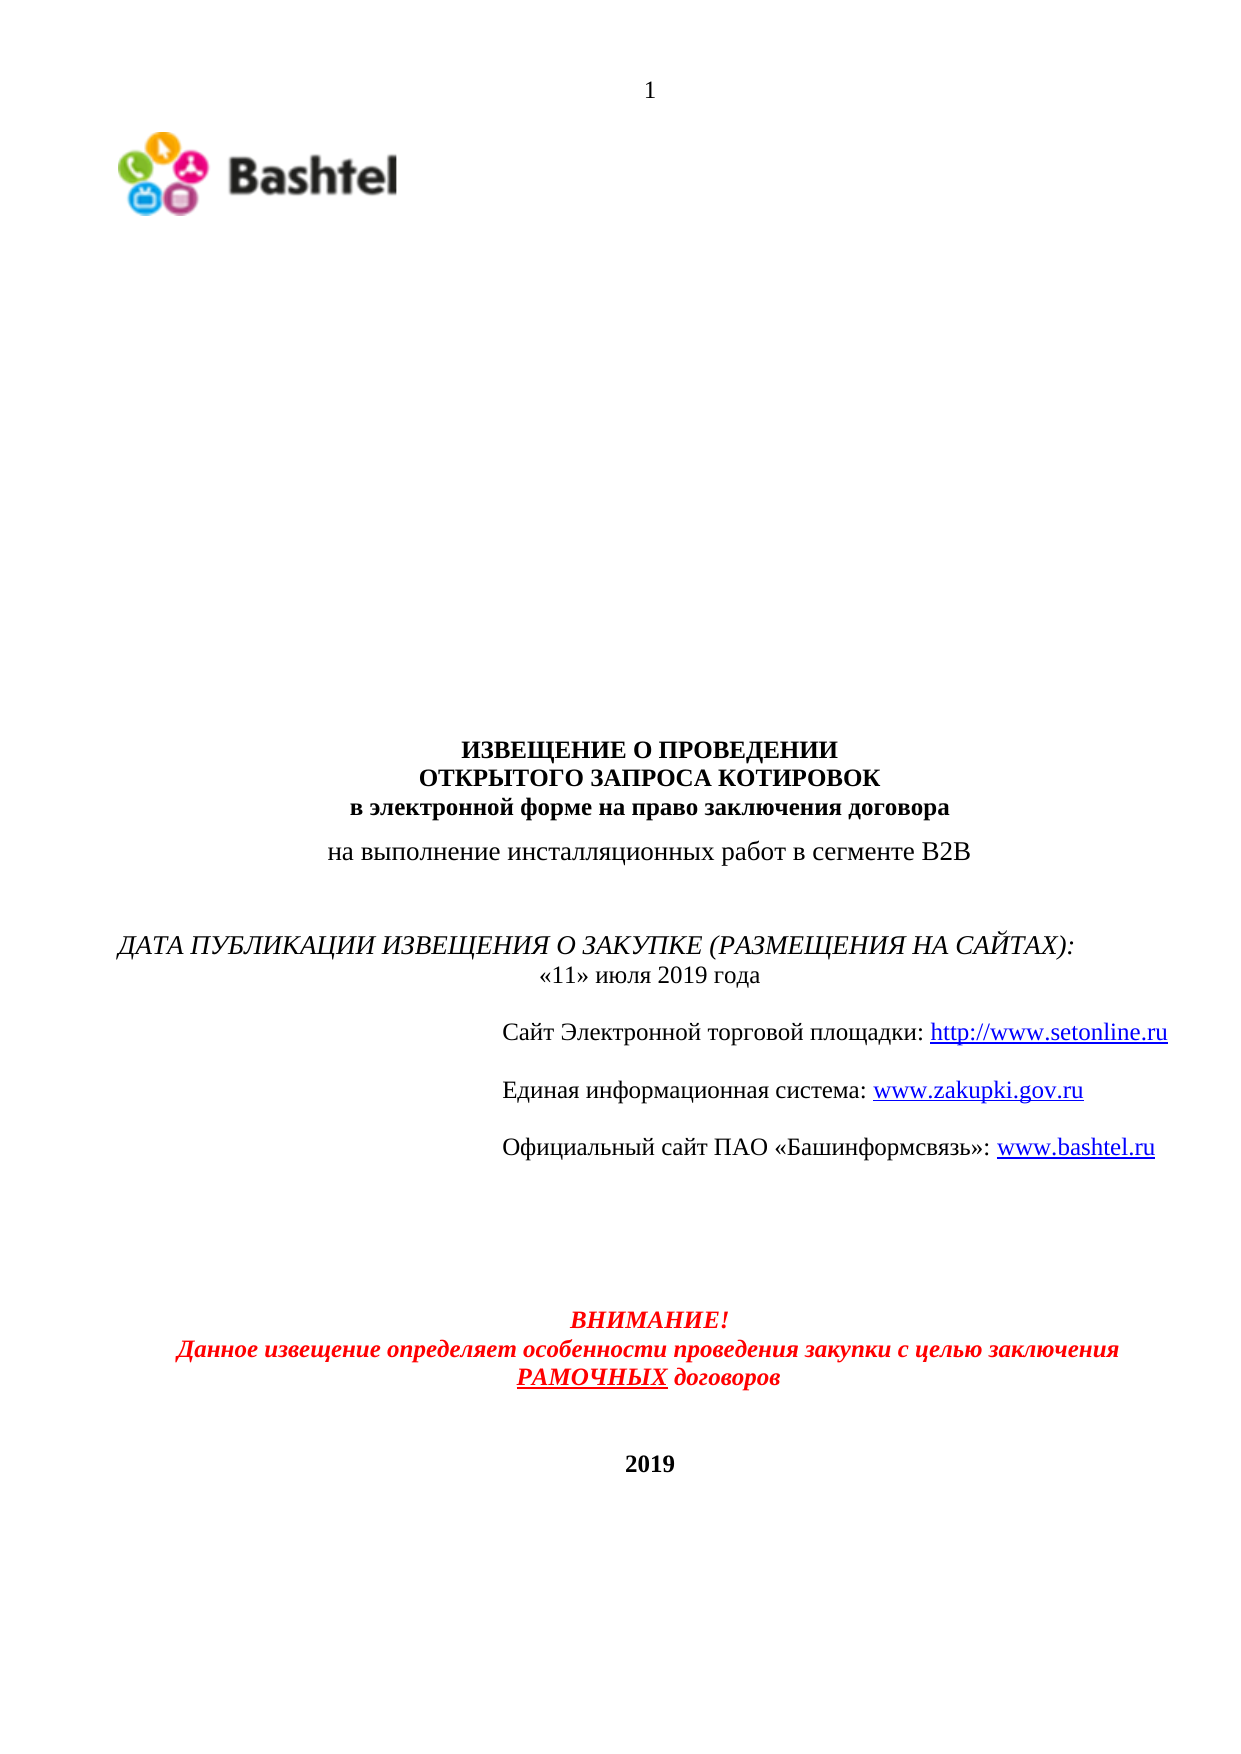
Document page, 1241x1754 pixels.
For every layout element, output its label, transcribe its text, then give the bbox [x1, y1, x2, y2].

text Единая информационная система: www.zakupki.gov.ru [502, 1075, 1181, 1104]
text на выполнение инсталляционных работ в сегменте В2B [118, 835, 1181, 866]
text ВНИМАНИЕ! [118, 1305, 1181, 1334]
text в электронной форме на право заключения договора [118, 792, 1181, 821]
picture [118, 132, 397, 216]
text ИЗВЕЩЕНИЕ О ПРОВЕДЕНИИ [118, 735, 1181, 763]
text 2019 [118, 1449, 1181, 1477]
text Данное извещение определяет особенности проведения закупки с целью заключения РАМОЧНЫХ договоров [118, 1334, 1181, 1391]
text Сайт Электронной торговой площадки: http://www.setonline.ru [502, 1017, 1181, 1046]
text ОТКРЫТОГО ЗАПРОСА КОТИРОВОК [118, 763, 1181, 792]
text ДАТА ПУБЛИКАЦИИ ИЗВЕЩЕНИЯ О ЗАКУПКЕ (РАЗМЕЩЕНИЯ НА САЙТАХ): [118, 929, 1181, 960]
text Официальный сайт ПАО «Башинформсвязь»: www.bashtel.ru [502, 1132, 1181, 1161]
